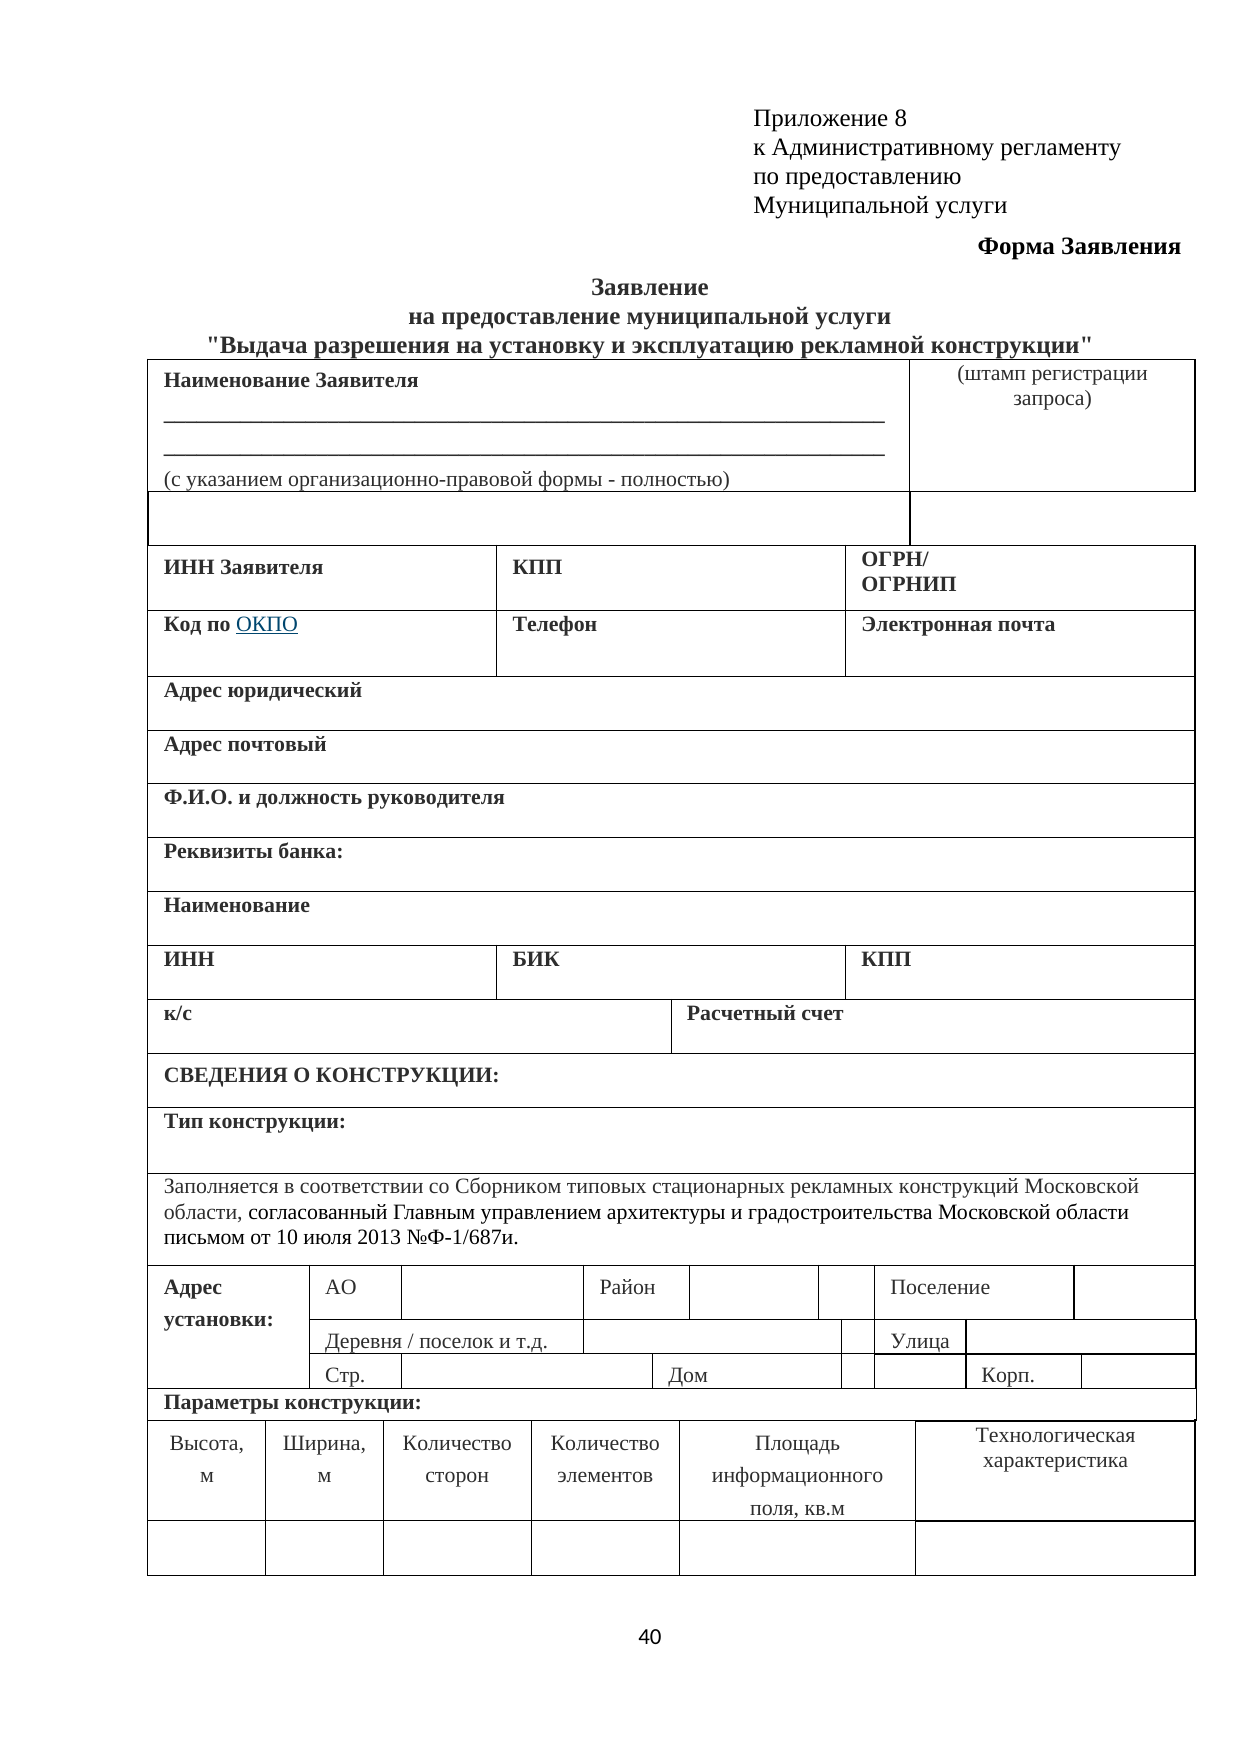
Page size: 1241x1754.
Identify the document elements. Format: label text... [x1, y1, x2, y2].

table_cell Телефон [497, 611, 845, 676]
text "Выдача разрешения на установку и эксплуатацию рекламной конструкции" [118, 330, 1181, 358]
table_cell [875, 1355, 965, 1387]
table_cell ИНН Заявителя [148, 546, 496, 610]
table_cell Ширина, м [266, 1421, 383, 1520]
table_cell [1130, 1320, 1195, 1353]
table_cell Дом [653, 1354, 841, 1387]
table_cell Реквизиты банка: [148, 838, 1194, 891]
table_cell АО [310, 1266, 401, 1319]
table_header Наименование Заявителя ____________________________________________________________________________________________________________________________________ (с указанием организационно-правовой формы - полностью) [148, 360, 909, 491]
table_cell [402, 1354, 652, 1387]
table_header (штамп регистрации запроса) [910, 360, 1194, 491]
table_cell Расчетный счет [672, 1000, 1194, 1053]
table_cell Наименование [148, 892, 1194, 944]
table_cell Заполняется в соответствии со Сборником типовых стационарных рекламных конструкций Московской области, согласованный Главным управлением архитектуры и градостроительства Московской области письмом от 10 июля 2013 №Ф-1/687и. [148, 1174, 1194, 1264]
table_cell [916, 1522, 1194, 1574]
table_cell ИНН [148, 946, 496, 999]
text на предоставление муниципальной услуги [118, 301, 1181, 330]
table_cell [690, 1266, 818, 1319]
table_cell Корп. [967, 1355, 1081, 1387]
table_cell [149, 492, 909, 544]
table_cell ОГРН/ ОГРНИП [846, 546, 1194, 610]
table_cell Технологическая характеристика [916, 1422, 1194, 1520]
table_cell Адрес установки: [148, 1266, 309, 1387]
table_cell Улица [875, 1320, 965, 1353]
table_cell [819, 1266, 874, 1319]
text к Административному регламенту [118, 132, 1181, 161]
table_cell Код по ОКПО [148, 611, 496, 676]
text Форма Заявления [192, 231, 1181, 260]
text Заявление [118, 272, 1181, 301]
table_cell [402, 1266, 583, 1319]
table_cell Количество сторон [384, 1421, 531, 1520]
table_cell Площадь информационного поля, кв.м [680, 1421, 915, 1520]
table_cell [384, 1521, 531, 1574]
table_cell Поселение [875, 1266, 1073, 1319]
table_cell Количество элементов [532, 1421, 679, 1520]
table_cell Электронная почта [846, 611, 1194, 676]
table_cell [967, 1320, 1130, 1353]
table_cell [532, 1521, 679, 1574]
table_cell СВЕДЕНИЯ О КОНСТРУКЦИИ: [148, 1054, 1194, 1107]
text Приложение 8 [118, 103, 1181, 132]
table_cell КПП [846, 946, 1194, 999]
table_cell [680, 1521, 915, 1574]
text по предоставлению [118, 161, 1181, 190]
table_cell Адрес почтовый [148, 731, 1194, 783]
table_cell Стр. [310, 1354, 401, 1387]
table_cell Высота, м [148, 1421, 265, 1520]
table_cell Деревня / поселок и т.д. [310, 1320, 583, 1353]
table_cell к/с [148, 1000, 671, 1053]
table_cell [1075, 1266, 1194, 1319]
table_cell [584, 1320, 841, 1353]
table_cell Тип конструкции: [148, 1108, 1194, 1172]
table_cell Параметры конструкции: [148, 1389, 1196, 1420]
table_cell [1082, 1355, 1195, 1387]
table_cell [842, 1354, 874, 1387]
table_cell [911, 492, 1195, 544]
table_cell [266, 1521, 383, 1574]
table_cell Район [584, 1266, 689, 1319]
table_cell БИК [497, 946, 845, 999]
text Муниципальной услуги [118, 190, 1181, 218]
table_cell Ф.И.О. и должность руководителя [148, 784, 1194, 837]
table_cell [842, 1320, 874, 1353]
table_cell КПП [497, 546, 845, 610]
table_cell Адрес юридический [148, 677, 1194, 729]
table_cell [148, 1521, 265, 1574]
